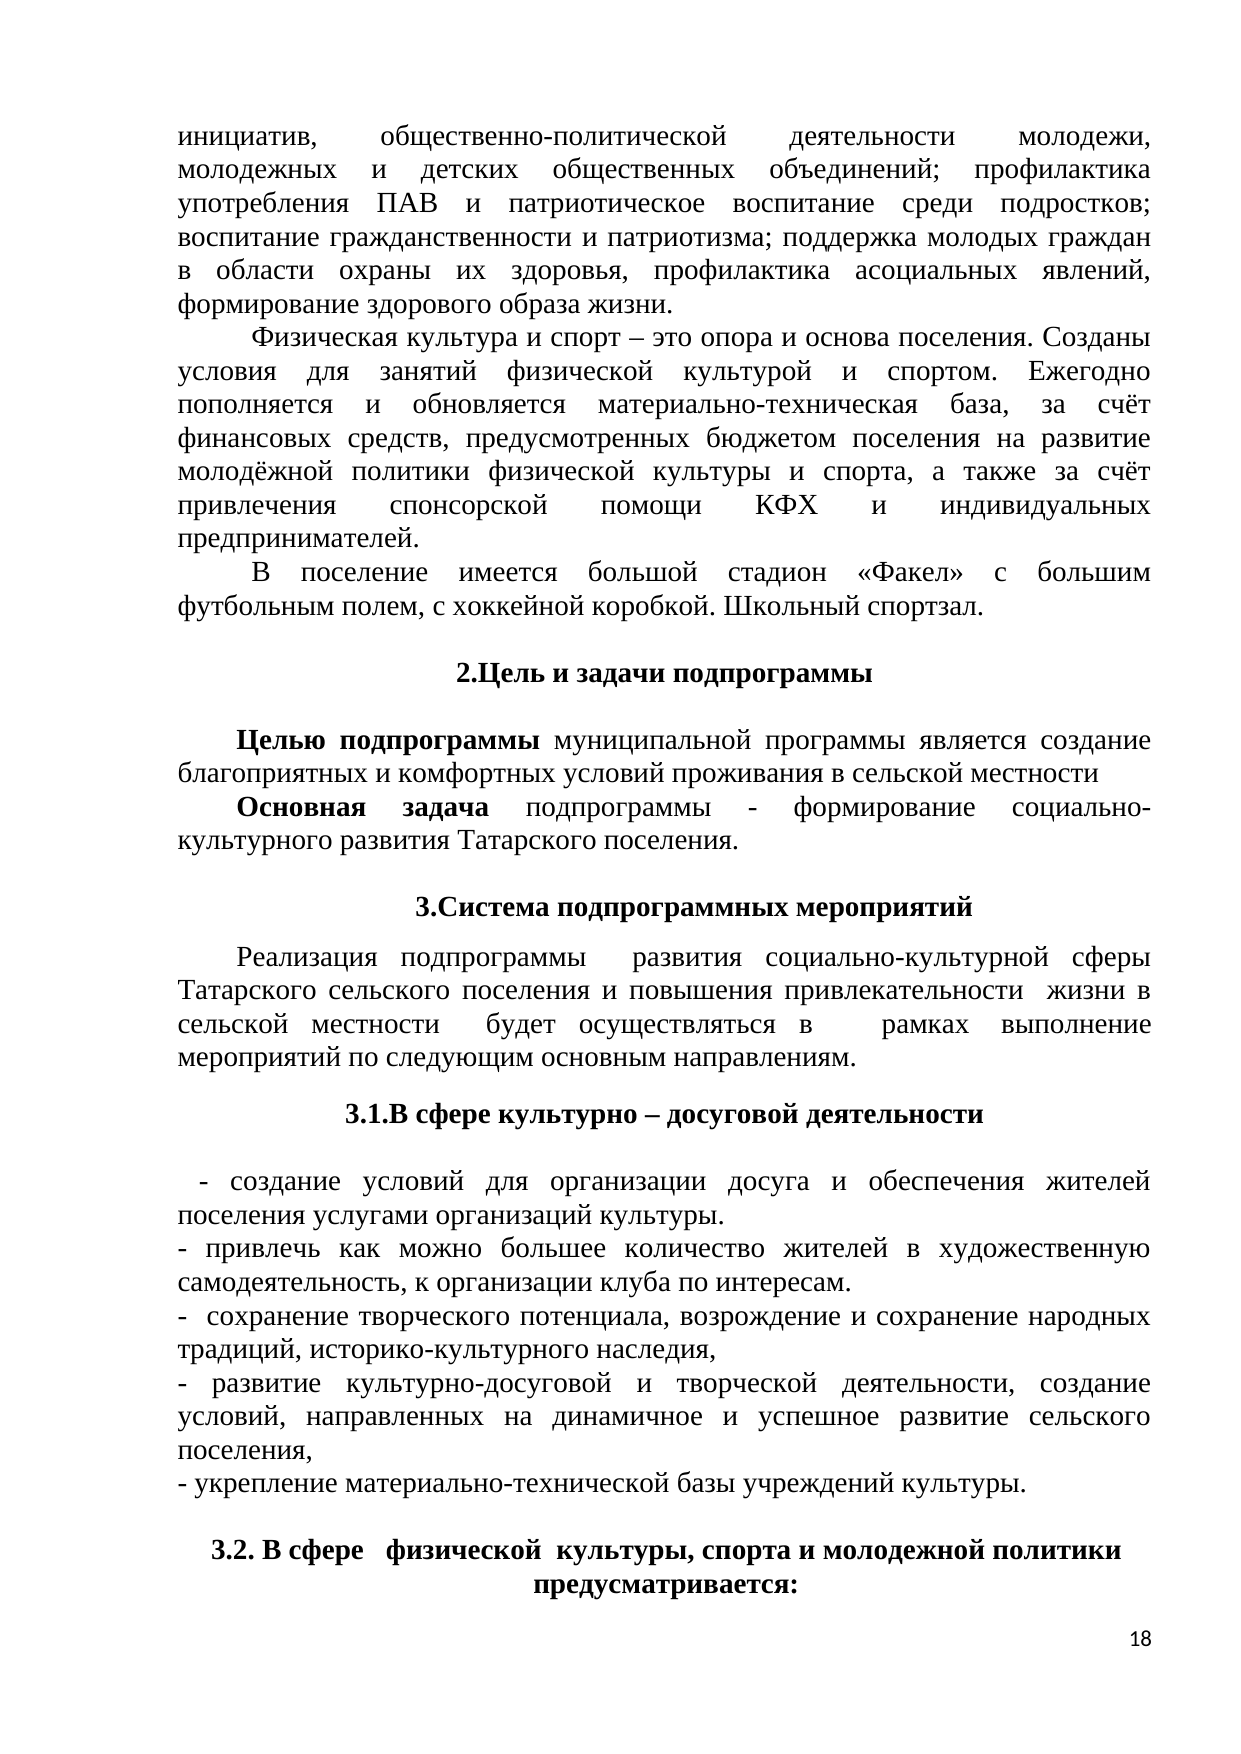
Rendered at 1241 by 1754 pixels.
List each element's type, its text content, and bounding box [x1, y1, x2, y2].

text Реализация подпрограммы развития социально-культурной сферы Татарского сельского поселения и повышения привлекательности жизни в сельской местности будет осуществляться в рамках выполнение мероприятий по следующим основным направлениям. [177, 939, 1152, 1073]
text Физическая культура и спорт – это опора и основа поселения. Созданы условия для занятий физической культурой и спортом. Ежегодно пополняется и обновляется материально-техническая база, за счёт финансовых средств, предусмотренных бюджетом поселения на развитие молодёжной политики физической культуры и спорта, а также за счёт привлечения спонсорской помощи КФХ и индивидуальных предпринимателей. [177, 319, 1152, 554]
text - создание условий для организации досуга и обеспечения жителей поселения услугами организаций культуры. [177, 1163, 1152, 1231]
text Основная задача подпрограммы - формирование социально-культурного развития Татарского поселения. [177, 789, 1152, 856]
text - укрепление материально-технической базы учреждений культуры. [177, 1465, 1152, 1499]
text 3.Система подпрограммных мероприятий [177, 889, 1152, 923]
text Целью подпрограммы муниципальной программы является создание благоприятных и комфортных условий проживания в сельской местности [177, 722, 1152, 789]
text В поселение имеется большой стадион «Факел» с большим футбольным полем, с хоккейной коробкой. Школьный спортзал. [177, 554, 1152, 621]
text 3.2. В сфере физической культуры, спорта и молодежной политики предусматривается: [181, 1532, 1152, 1599]
text - развитие культурно-досуговой и творческой деятельности, создание условий, направленных на динамичное и успешное развитие сельского поселения, [177, 1365, 1152, 1465]
text 3.1.В сфере культурно – досуговой деятельности [177, 1096, 1152, 1130]
text 2.Цель и задачи подпрограммы [177, 655, 1152, 688]
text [177, 118, 1152, 319]
text - сохранение творческого потенциала, возрождение и сохранение народных традиций, историко-культурного наследия, [177, 1298, 1152, 1365]
text - привлечь как можно большее количество жителей в художественную самодеятельность, к организации клуба по интересам. [177, 1231, 1152, 1298]
